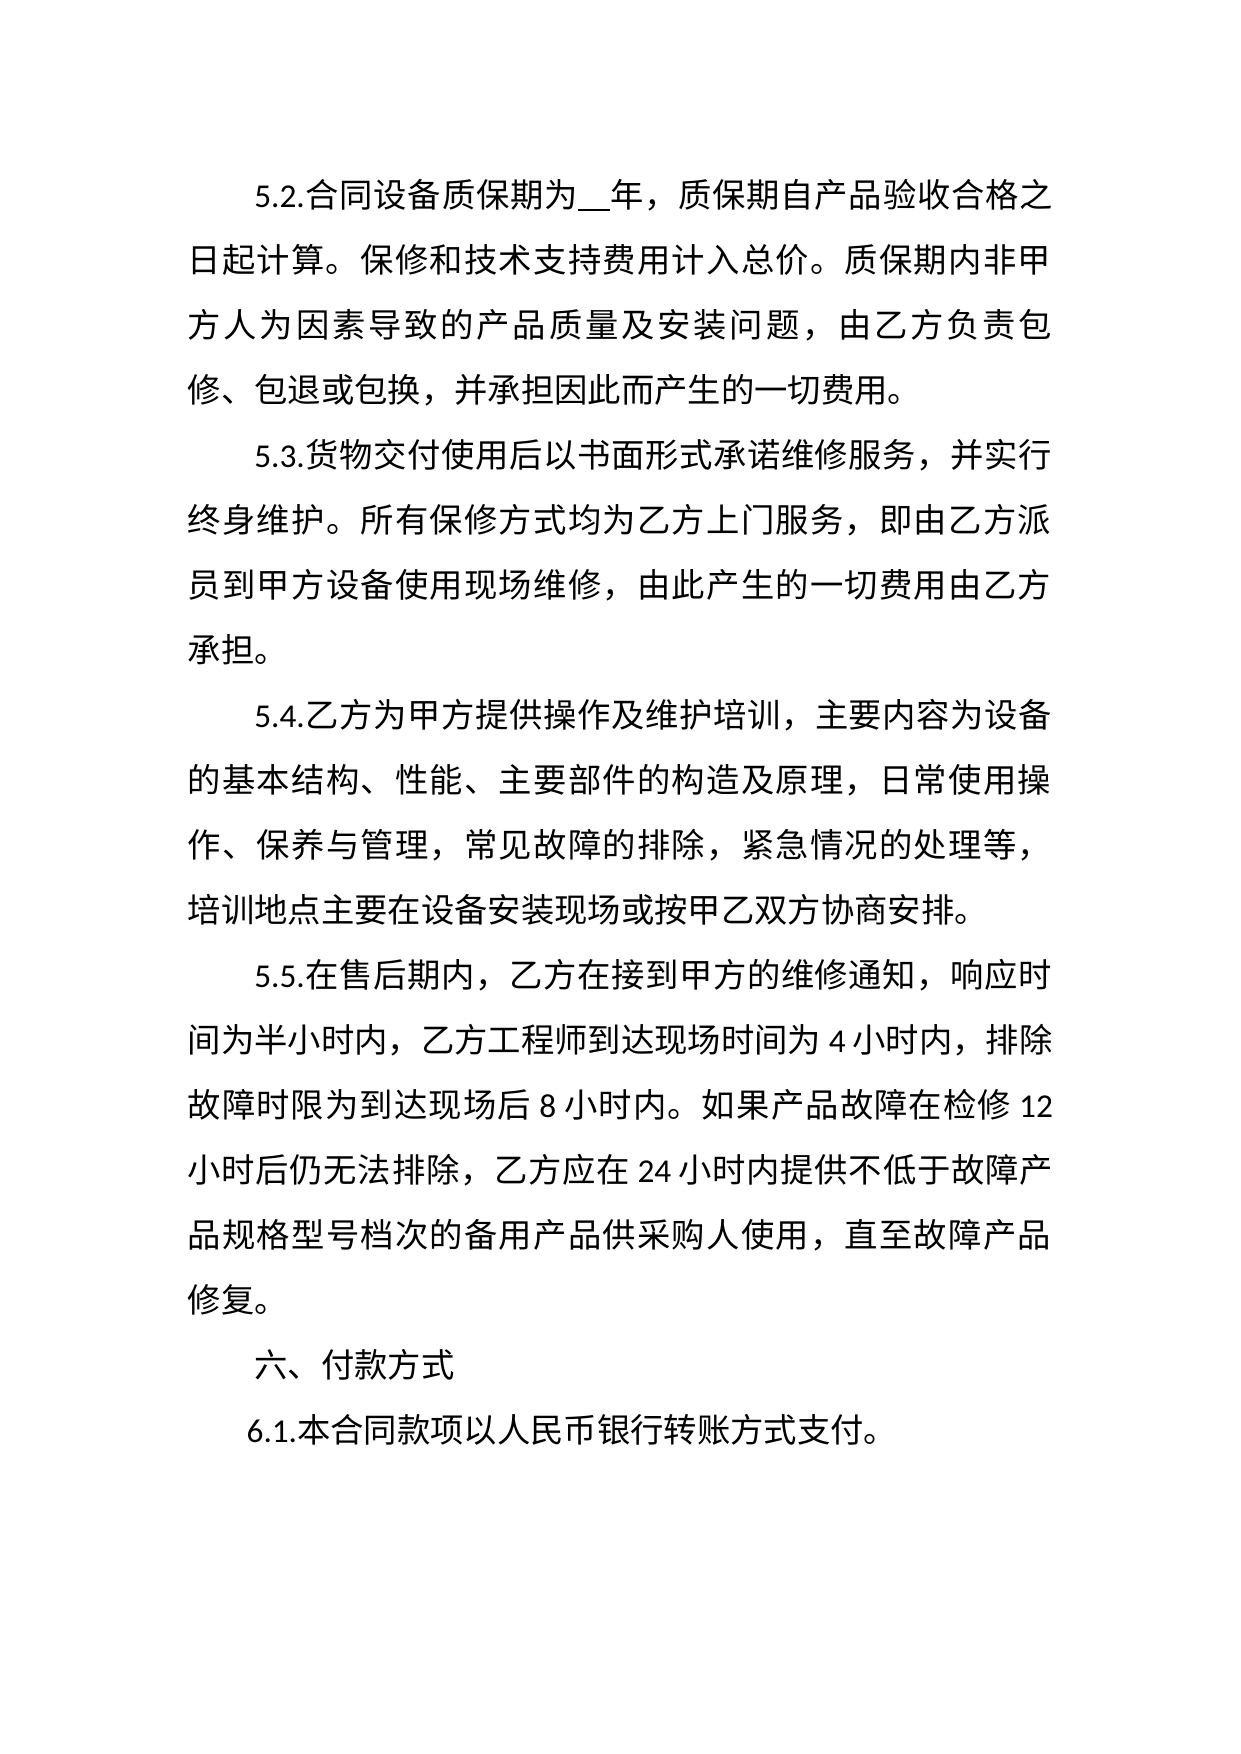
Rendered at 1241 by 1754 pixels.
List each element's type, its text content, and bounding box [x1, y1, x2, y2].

text 5.4.乙方为甲方提供操作及维护培训，主要内容为设备的基本结构、性能、主要部件的构造及原理，日常使用操作、保养与管理，常见故障的排除，紧急情况的处理等，培训地点主要在设备安装现场或按甲乙双方协商安排。 [187, 682, 1053, 942]
text 5.2.合同设备质保期为 年，质保期自产品验收合格之日起计算。保修和技术支持费用计入总价。质保期内非甲方人为因素导致的产品质量及安装问题，由乙方负责包修、包退或包换，并承担因此而产生的一切费用。 [187, 162, 1053, 422]
text 六、付款方式 [187, 1332, 1053, 1397]
text 5.3.货物交付使用后以书面形式承诺维修服务，并实行终身维护。所有保修方式均为乙方上门服务，即由乙方派员到甲方设备使用现场维修，由此产生的一切费用由乙方承担。 [187, 422, 1053, 682]
text 5.5.在售后期内，乙方在接到甲方的维修通知，响应时间为半小时内，乙方工程师到达现场时间为4小时内，排除故障时限为到达现场后8小时内。如果产品故障在检修12小时后仍无法排除，乙方应在24小时内提供不低于故障产品规格型号档次的备用产品供采购人使用，直至故障产品修复。 [187, 942, 1053, 1332]
text 6.1.本合同款项以人民币银行转账方式支付。 [187, 1397, 1053, 1462]
